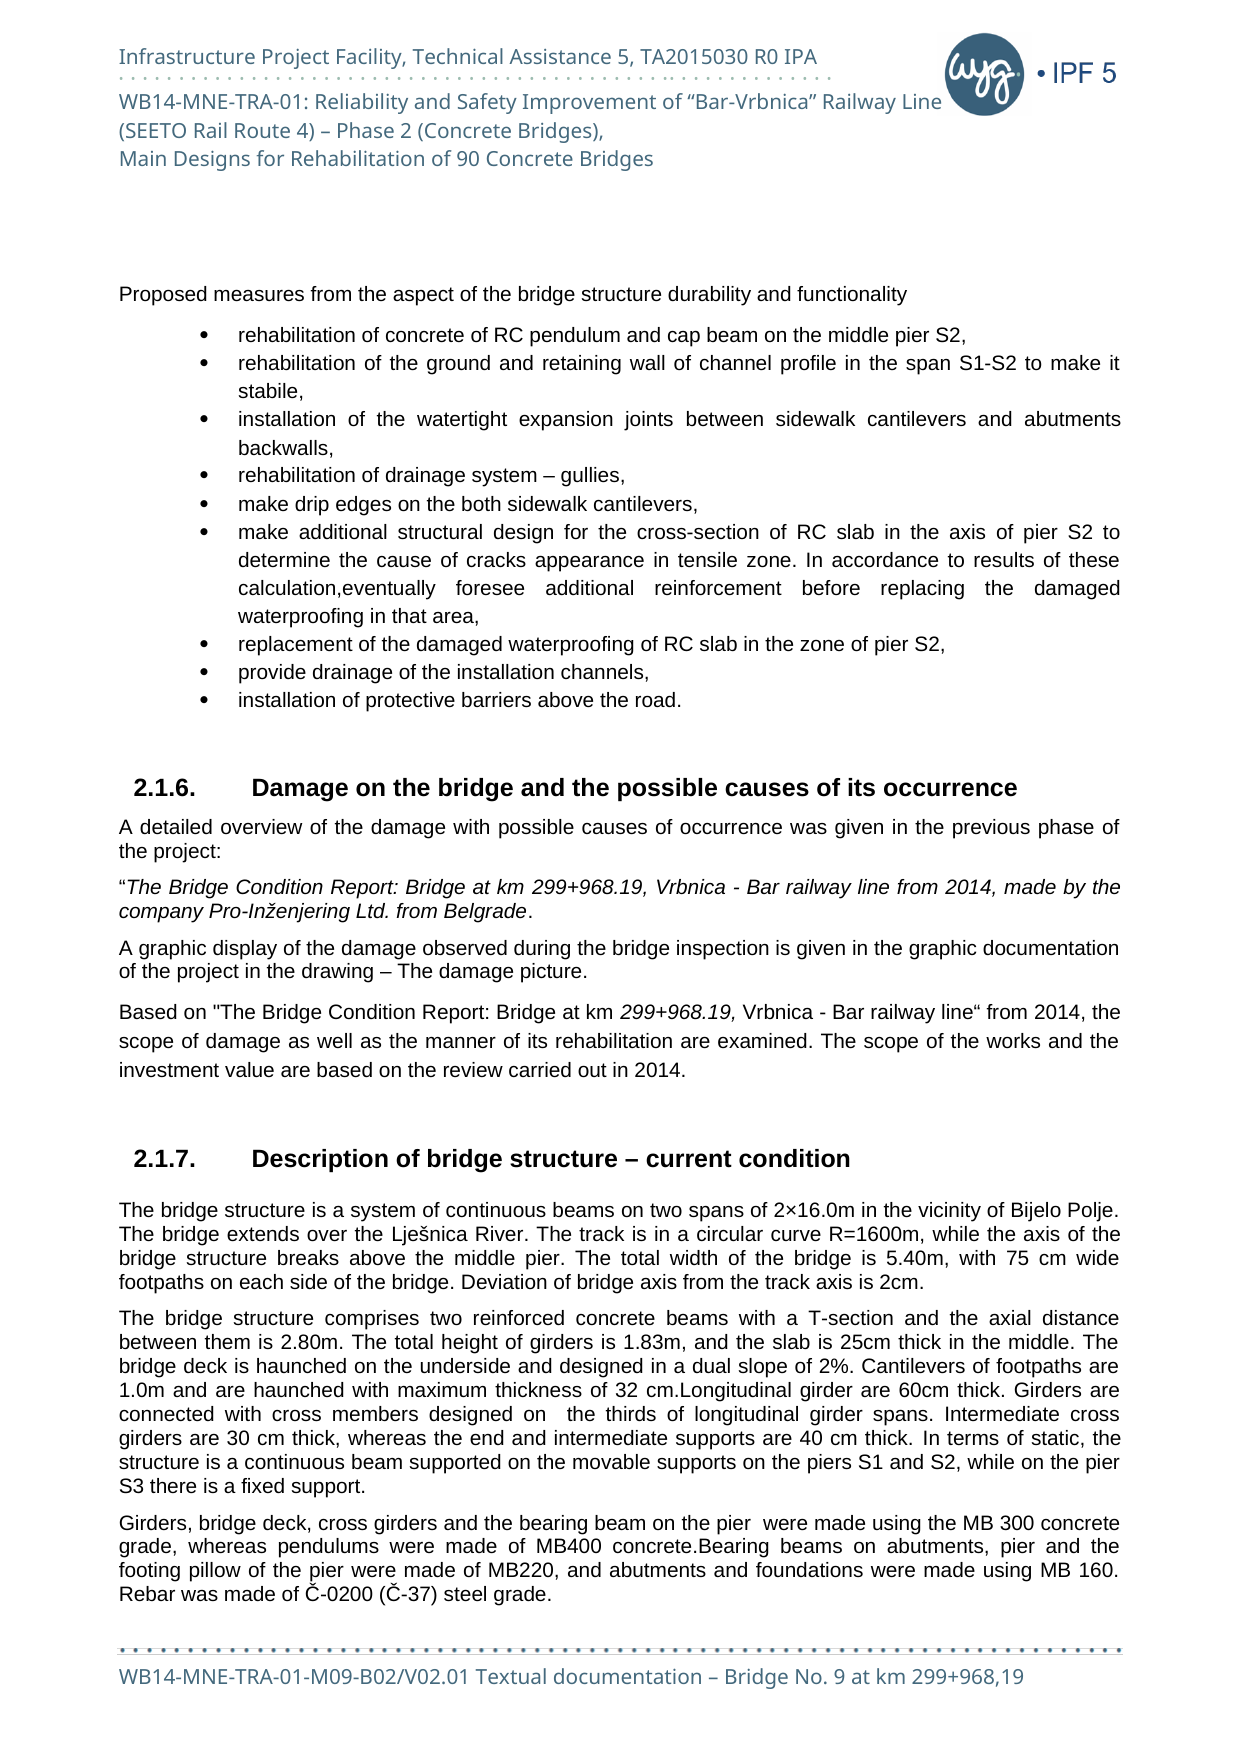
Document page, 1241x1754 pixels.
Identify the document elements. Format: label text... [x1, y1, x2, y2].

list “The Bridge Condition Report: Bridge at km 299+968.19, Vrbnica - Bar railway line from 2014, made by the company Pro-Inženjering Ltd. from Belgrade. [118, 875, 1122, 923]
list make additional structural design for the cross-section of RC slab in the axis of pier S2 to determine the cause of cracks appearance in tensile zone. In accordance to results of these calculation,eventually foresee additional reinforcement before replacing the damaged waterproofing in that area, [200, 516, 1122, 628]
subtitle Description of bridge structure – current condition [133, 1139, 1122, 1173]
subtitle Damage on the bridge and the possible causes of its occurrence [133, 769, 1122, 802]
list installation of the watertight expansion joints between sidewalk cantilevers and abutments backwalls, [200, 403, 1122, 459]
list replacement of the damaged waterproofing of RC slab in the zone of pier S2, [200, 628, 1122, 656]
text Based on "The Bridge Condition Report: Bridge at km 299+968.19, Vrbnica - Bar railway line“ from 2014, the scope of damage as well as the manner of its rehabilitation are examined. The scope of the works and the investment value are based on the review carried out in 2014. [118, 996, 1122, 1083]
list rehabilitation of concrete of RC pendulum and cap beam on the middle pier S2, [200, 319, 1122, 347]
text The bridge structure comprises two reinforced concrete beams with a T-section and the axial distance between them is 2.80m. The total height of girders is 1.83m, and the slab is 25cm thick in the middle. The bridge deck is haunched on the underside and designed in a dual slope of 2%. Cantilevers of footpaths are 1.0m and are haunched with maximum thickness of 32 cm.Longitudinal girder are 60cm thick. Girders are connected with cross members designed on the thirds of longitudinal girder spans. Intermediate cross girders are 30 cm thick, whereas the end and intermediate supports are 40 cm thick. In terms of static, the structure is a continuous beam supported on the movable supports on the piers S1 and S2, while on the pier S3 there is a fixed support. [118, 1306, 1122, 1498]
subtitle Proposed measures from the aspect of the bridge structure durability and functionality [118, 282, 1122, 306]
list A graphic display of the damage observed during the bridge inspection is given in the graphic documentation of the project in the drawing – The damage picture. [118, 935, 1122, 983]
picture [115, 1646, 1125, 1657]
list rehabilitation of the ground and retaining wall of channel profile in the span S1-S2 to make it stabile, [200, 347, 1122, 403]
list A detailed overview of the damage with possible causes of occurrence was given in the previous phase of the project: [118, 814, 1122, 862]
picture [937, 32, 1133, 116]
list rehabilitation of drainage system – gullies, [200, 459, 1122, 487]
list make drip edges on the both sidewalk cantilevers, [200, 487, 1122, 516]
list provide drainage of the installation channels, [200, 656, 1122, 684]
text Girders, bridge deck, cross girders and the bearing beam on the pier were made using the MB 300 concrete grade, whereas pendulums were made of MB400 concrete.Bearing beams on abutments, pier and the footing pillow of the pier were made of MB220, and abutments and foundations were made using MB 160. Rebar was made of Č-0200 (Č-37) steel grade. [118, 1510, 1122, 1606]
list installation of protective barriers above the road. [200, 684, 1122, 712]
text The bridge structure is a system of continuous beams on two spans of 2×16.0m in the vicinity of Bijelo Polje. The bridge extends over the Lješnica River. The track is in a circular curve R=1600m, while the axis of the bridge structure breaks above the middle pier. The total width of the bridge is 5.40m, with 75 cm wide footpaths on each side of the bridge. Deviation of bridge axis from the track axis is 2cm. [118, 1198, 1122, 1294]
